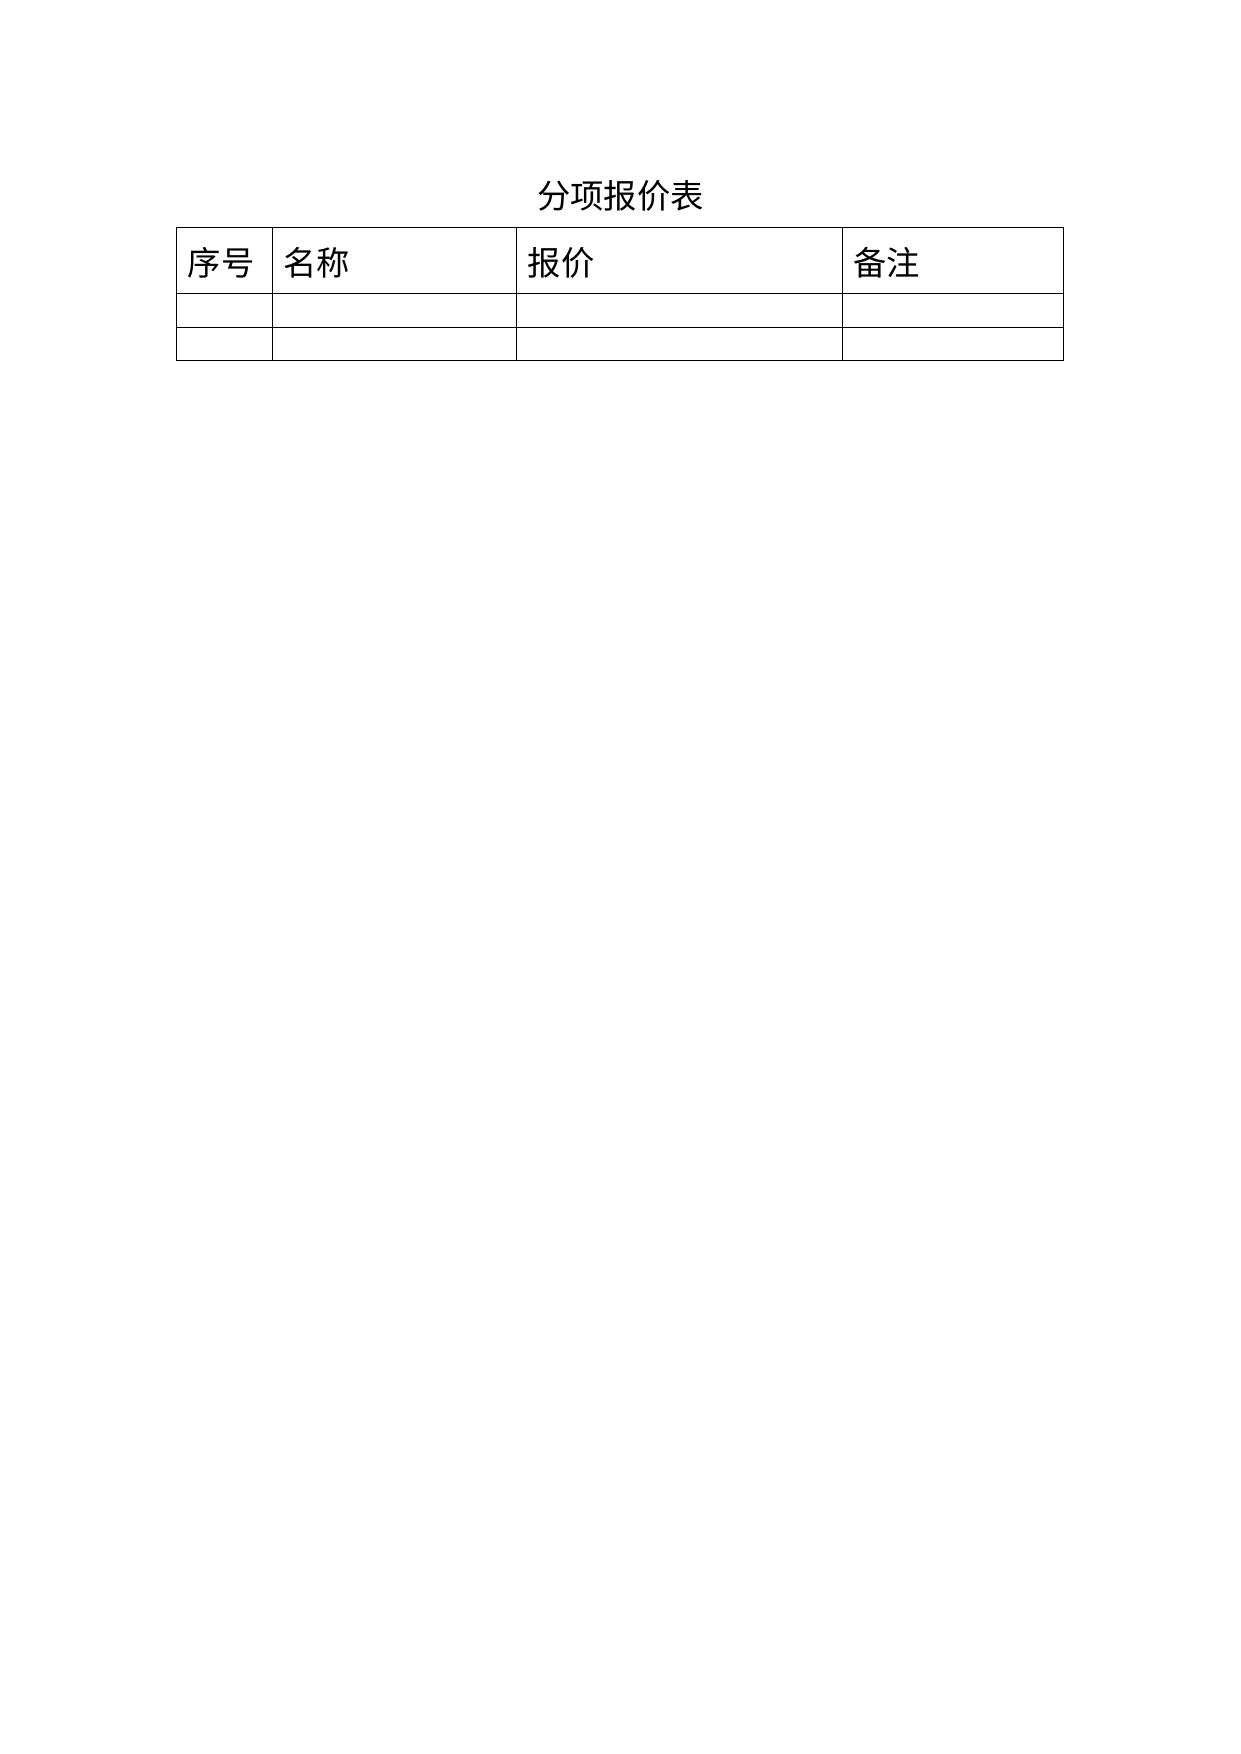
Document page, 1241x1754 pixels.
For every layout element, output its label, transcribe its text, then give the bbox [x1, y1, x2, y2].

table_header 名称 [273, 228, 516, 293]
table_header 备注 [843, 228, 1063, 293]
table_cell [177, 328, 272, 360]
table_cell [517, 294, 842, 327]
text 分项报价表 [187, 162, 1053, 227]
table_cell [177, 294, 272, 327]
table_header 序号 [177, 228, 272, 293]
table_cell [273, 294, 516, 327]
table_cell [843, 328, 1063, 360]
table_cell [843, 294, 1063, 327]
table_cell [273, 328, 516, 360]
table_cell [517, 328, 842, 360]
table_header 报价 [517, 228, 842, 293]
